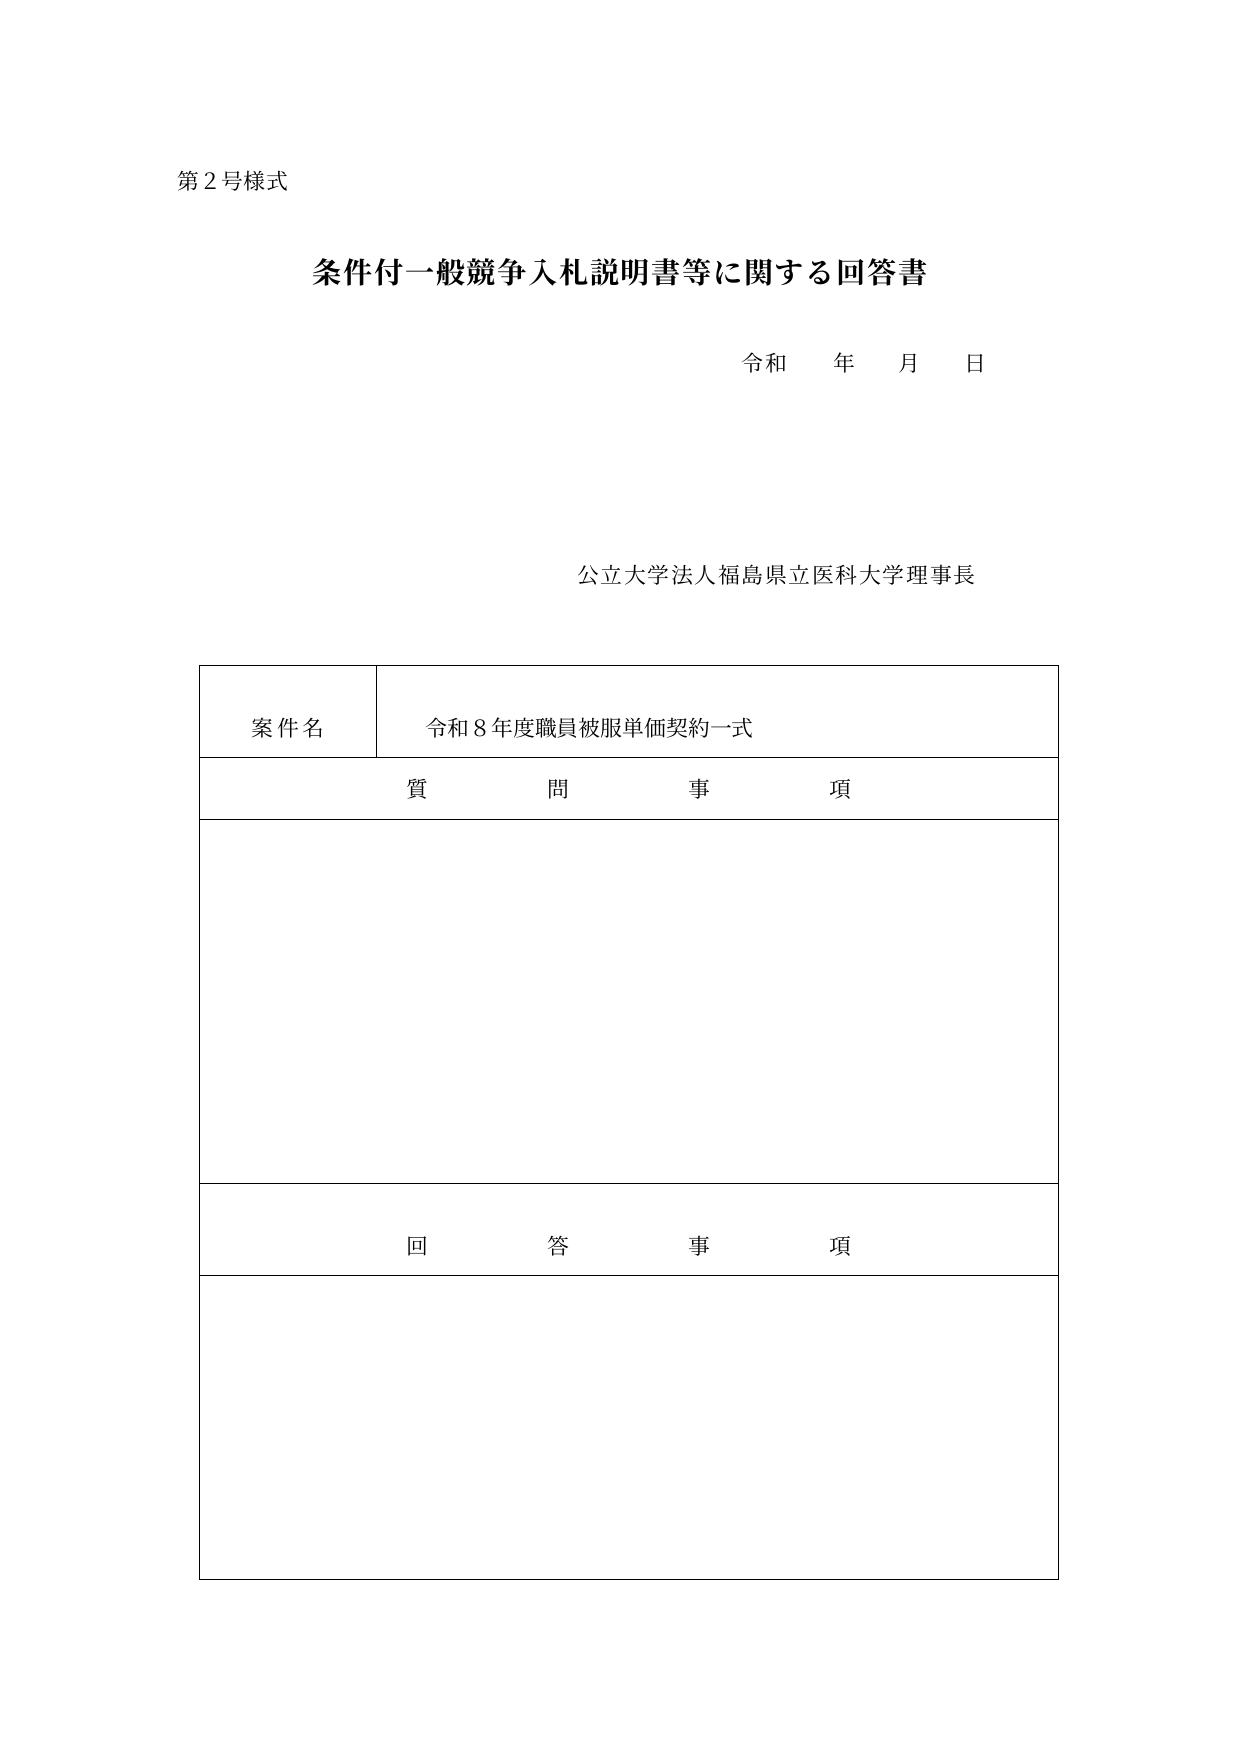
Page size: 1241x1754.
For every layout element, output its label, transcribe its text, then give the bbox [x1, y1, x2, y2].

text 第２号様式 [177, 149, 1063, 210]
text 令和 年 月 日 [177, 331, 1063, 392]
table_header 案件名 [200, 666, 376, 757]
text 条件付一般競争入札説明書等に関する回答書 [177, 240, 1063, 301]
text 公立大学法人福島県立医科大学理事長 [177, 543, 1063, 604]
table_cell 質 問 事 項 [200, 758, 1058, 818]
table_cell [200, 820, 1058, 1183]
table_cell [200, 1276, 1058, 1579]
table_cell 回 答 事 項 [200, 1184, 1058, 1275]
table_header 令和８年度職員被服単価契約一式 [377, 666, 1058, 757]
